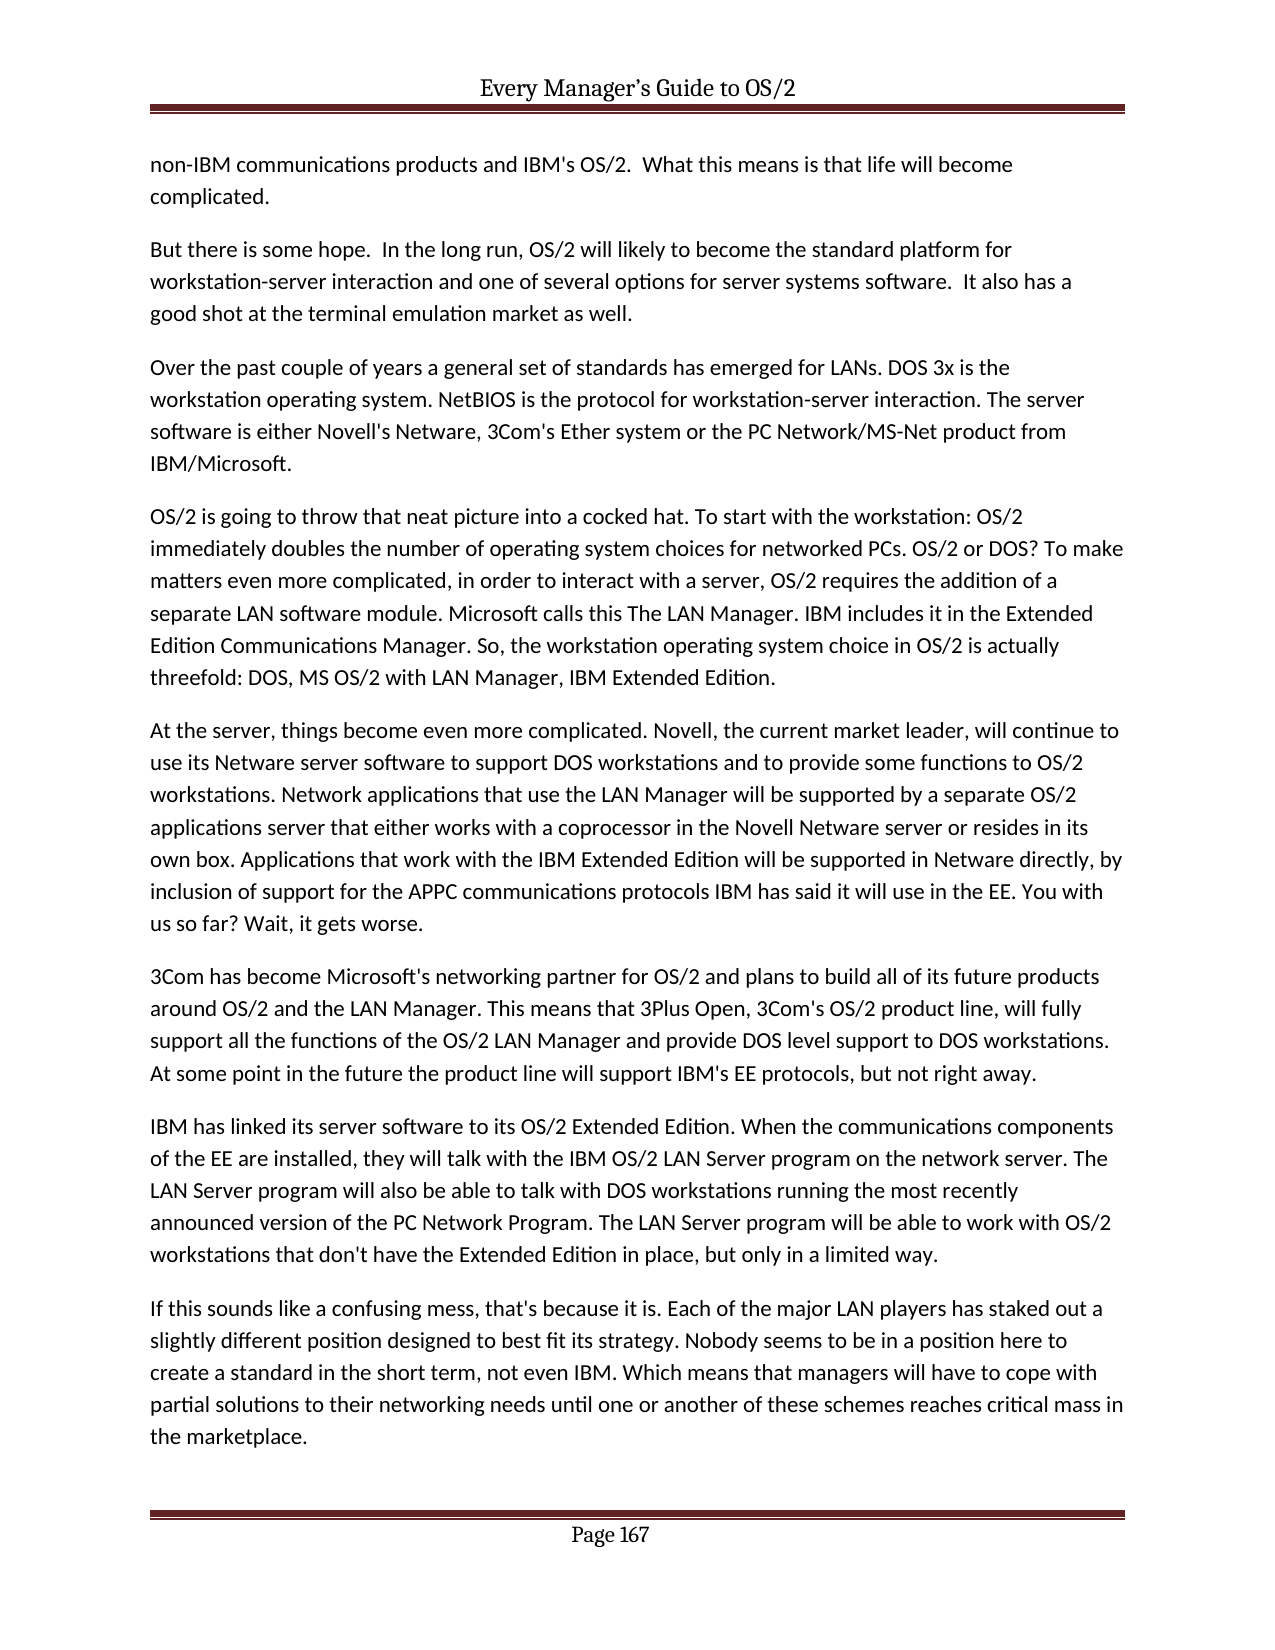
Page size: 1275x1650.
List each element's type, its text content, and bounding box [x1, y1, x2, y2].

text IBM has linked its server software to its OS/2 Extended Edition. When the communications components of the EE are installed, they will talk with the IBM OS/2 LAN Server program on the network server. The LAN Server program will also be able to talk with DOS workstations running the most recently announced version of the PC Network Program. The LAN Server program will be able to work with OS/2 workstations that don't have the Extended Edition in place, but only in a limited way. [150, 1112, 1125, 1269]
text 3Com has become Microsoft's networking partner for OS/2 and plans to build all of its future products around OS/2 and the LAN Manager. This means that 3Plus Open, 3Com's OS/2 product line, will fully support all the functions of the OS/2 LAN Manager and provide DOS level support to DOS workstations. At some point in the future the product line will support IBM's EE protocols, but not right away. [150, 962, 1125, 1087]
text If this sounds like a confusing mess, that's because it is. Each of the major LAN players has staked out a slightly different position designed to best fit its strategy. Nobody seems to be in a position here to create a standard in the short term, not even IBM. Which means that managers will have to cope with partial solutions to their networking needs until one or another of these schemes reaches critical mass in the marketplace. [150, 1294, 1125, 1450]
text Over the past couple of years a general set of standards has emerged for LANs. DOS 3x is the workstation operating system. NetBIOS is the protocol for workstation-server interaction. The server software is either Novell's Netware, 3Com's Ether system or the PC Network/MS-Net product from IBM/Microsoft. [150, 353, 1125, 477]
text At the server, things become even more complicated. Novell, the current market leader, will continue to use its Netware server software to support DOS workstations and to provide some functions to OS/2 workstations. Network applications that use the LAN Manager will be supported by a separate OS/2 applications server that either works with a coprocessor in the Novell Netware server or resides in its own box. Applications that work with the IBM Extended Edition will be supported in Netware directly, by inclusion of support for the APPC communications protocols IBM has said it will use in the EE. You with us so far? Wait, it gets worse. [150, 716, 1125, 937]
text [150, 150, 1125, 210]
text But there is some hope. In the long run, OS/2 will likely to become the standard platform for workstation-server interaction and one of several options for server systems software. It also has a good shot at the terminal emulation market as well. [150, 235, 1125, 328]
text OS/2 is going to throw that neat picture into a cocked hat. To start with the workstation: OS/2 immediately doubles the number of operating system choices for networked PCs. OS/2 or DOS? To make matters even more complicated, in order to interact with a server, OS/2 requires the addition of a separate LAN software module. Microsoft calls this The LAN Manager. IBM includes it in the Extended Edition Communications Manager. So, the workstation operating system choice in OS/2 is actually threefold: DOS, MS OS/2 with LAN Manager, IBM Extended Edition. [150, 502, 1125, 691]
